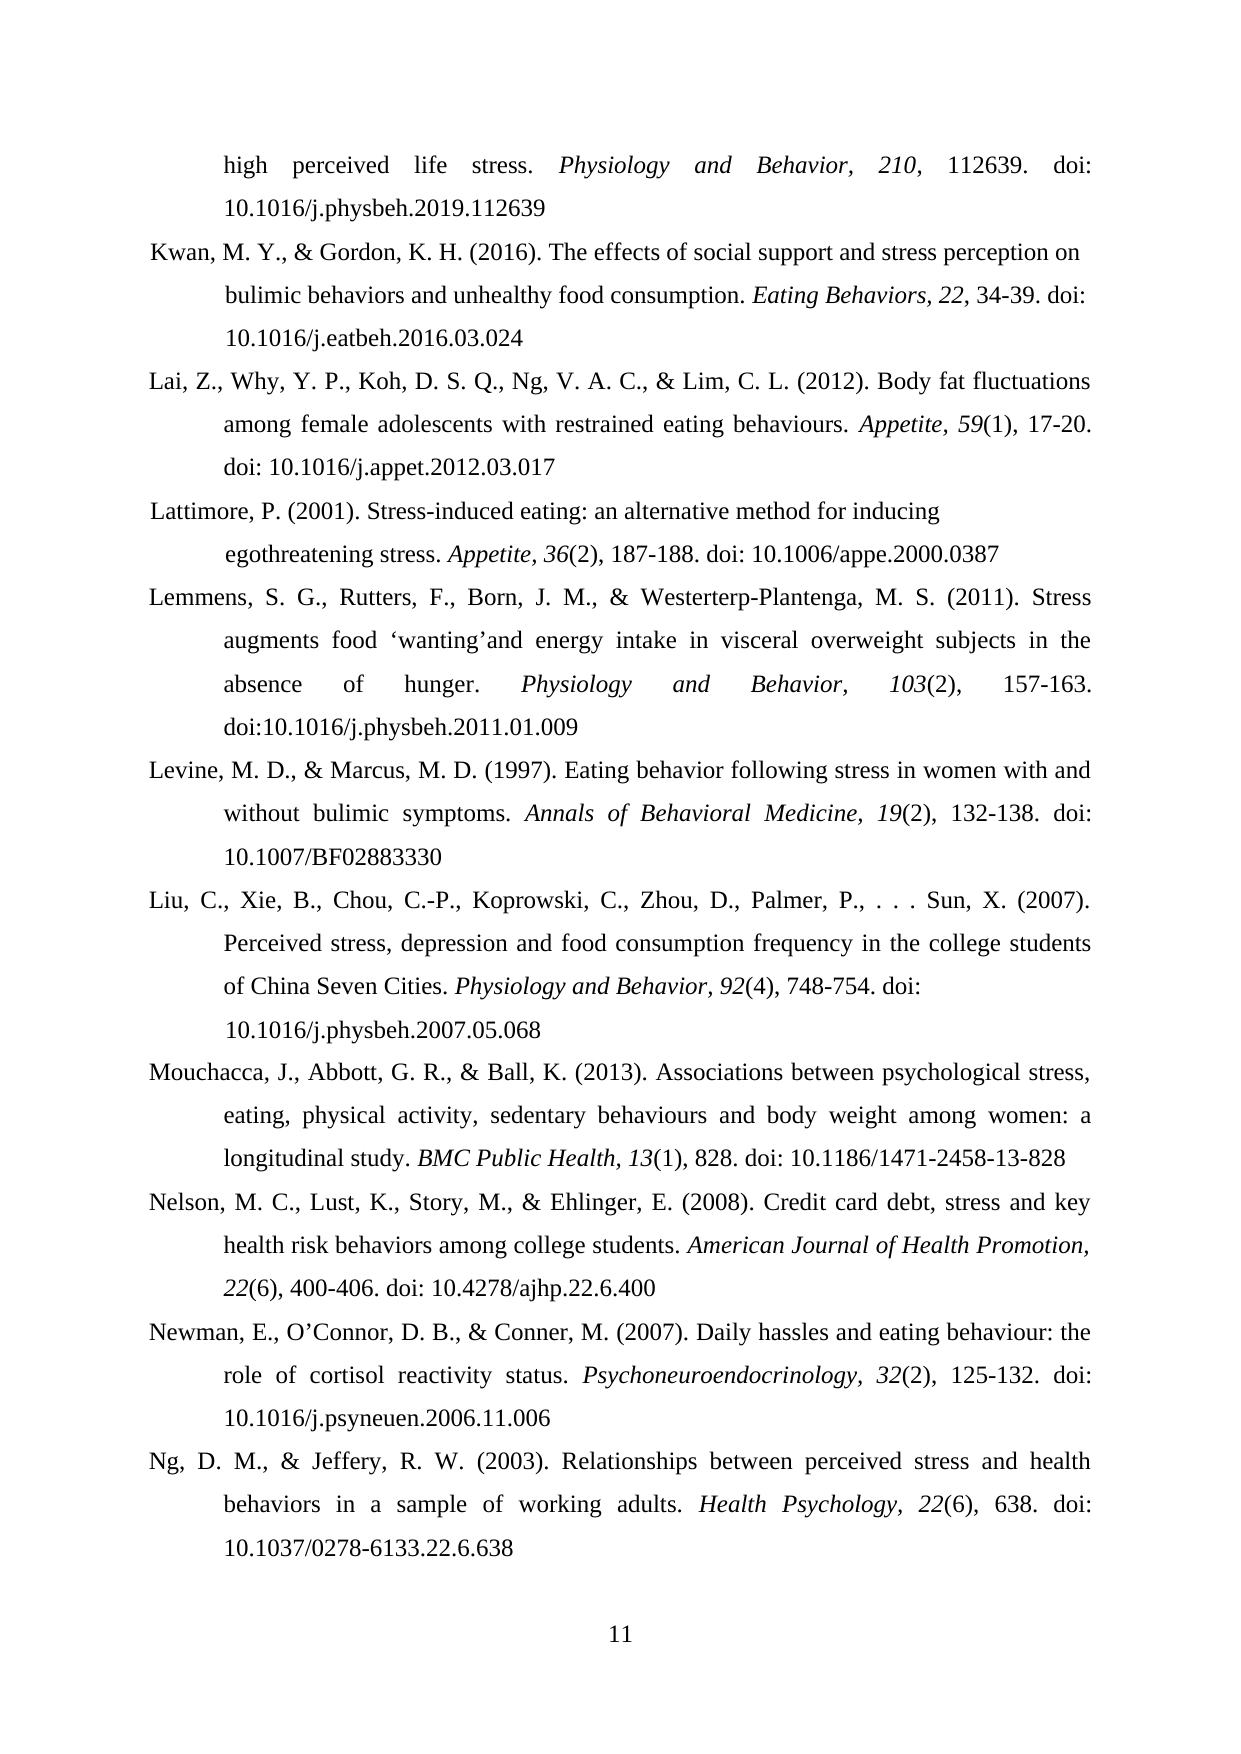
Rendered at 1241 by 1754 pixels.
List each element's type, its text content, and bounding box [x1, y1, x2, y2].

text Lattimore, P. (2001). Stress-induced eating: an alternative method for inducing egothreatening stress. Appetite, 36(2), 187-188. doi: 10.1006/appe.2000.0387 [150, 496, 1091, 568]
text Kwan, M. Y., & Gordon, K. H. (2016). The effects of social support and stress perception on bulimic behaviors and unhealthy food consumption. Eating Behaviors, 22, 34-39. doi: 10.1016/j.eatbeh.2016.03.024 [150, 237, 1091, 352]
text Newman, E., O’Connor, D. B., & Conner, M. (2007). Daily hassles and eating behaviour: the role of cortisol reactivity status. Psychoneuroendocrinology, 32(2), 125-132. doi: 10.1016/j.psyneuen.2006.11.006 [148, 1317, 1092, 1432]
text Levine, M. D., & Marcus, M. D. (1997). Eating behavior following stress in women with and without bulimic symptoms. Annals of Behavioral Medicine, 19(2), 132-138. doi: 10.1007/BF02883330 [148, 755, 1092, 870]
text Ng, D. M., & Jeffery, R. W. (2003). Relationships between perceived stress and health behaviors in a sample of working adults. Health Psychology, 22(6), 638. doi: 10.1037/0278-6133.22.6.638 [148, 1446, 1092, 1561]
text Liu, C., Xie, B., Chou, C.-P., Koprowski, C., Zhou, D., Palmer, P., . . . Sun, X. (2007). Perceived stress, depression and food consumption frequency in the college students of China Seven Cities. Physiology and Behavior, 92(4), 748-754. doi: [148, 885, 1092, 1000]
text 10.1016/j.physbeh.2007.05.068 [225, 1015, 1078, 1043]
text Lemmens, S. G., Rutters, F., Born, J. M., & Westerterp-Plantenga, M. S. (2011). Stress augments food ‘wanting’and energy intake in visceral overweight subjects in the absence of hunger. Physiology and Behavior, 103(2), 157-163. doi:10.1016/j.physbeh.2011.01.009 [148, 582, 1092, 741]
text Nelson, M. C., Lust, K., Story, M., & Ehlinger, E. (2008). Credit card debt, stress and key health risk behaviors among college students. American Journal of Health Promotion, 22(6), 400-406. doi: 10.4278/ajhp.22.6.400 [148, 1187, 1092, 1302]
text Mouchacca, J., Abbott, G. R., & Ball, K. (2013). Associations between psychological stress, eating, physical activity, sedentary behaviours and body weight among women: a longitudinal study. BMC Public Health, 13(1), 828. doi: 10.1186/1471-2458-13-828 [148, 1057, 1092, 1172]
text Lai, Z., Why, Y. P., Koh, D. S. Q., Ng, V. A. C., & Lim, C. L. (2012). Body fat fluctuations among female adolescents with restrained eating behaviours. Appetite, 59(1), 17-20. doi: 10.1016/j.appet.2012.03.017 [148, 366, 1092, 481]
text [148, 150, 1092, 222]
